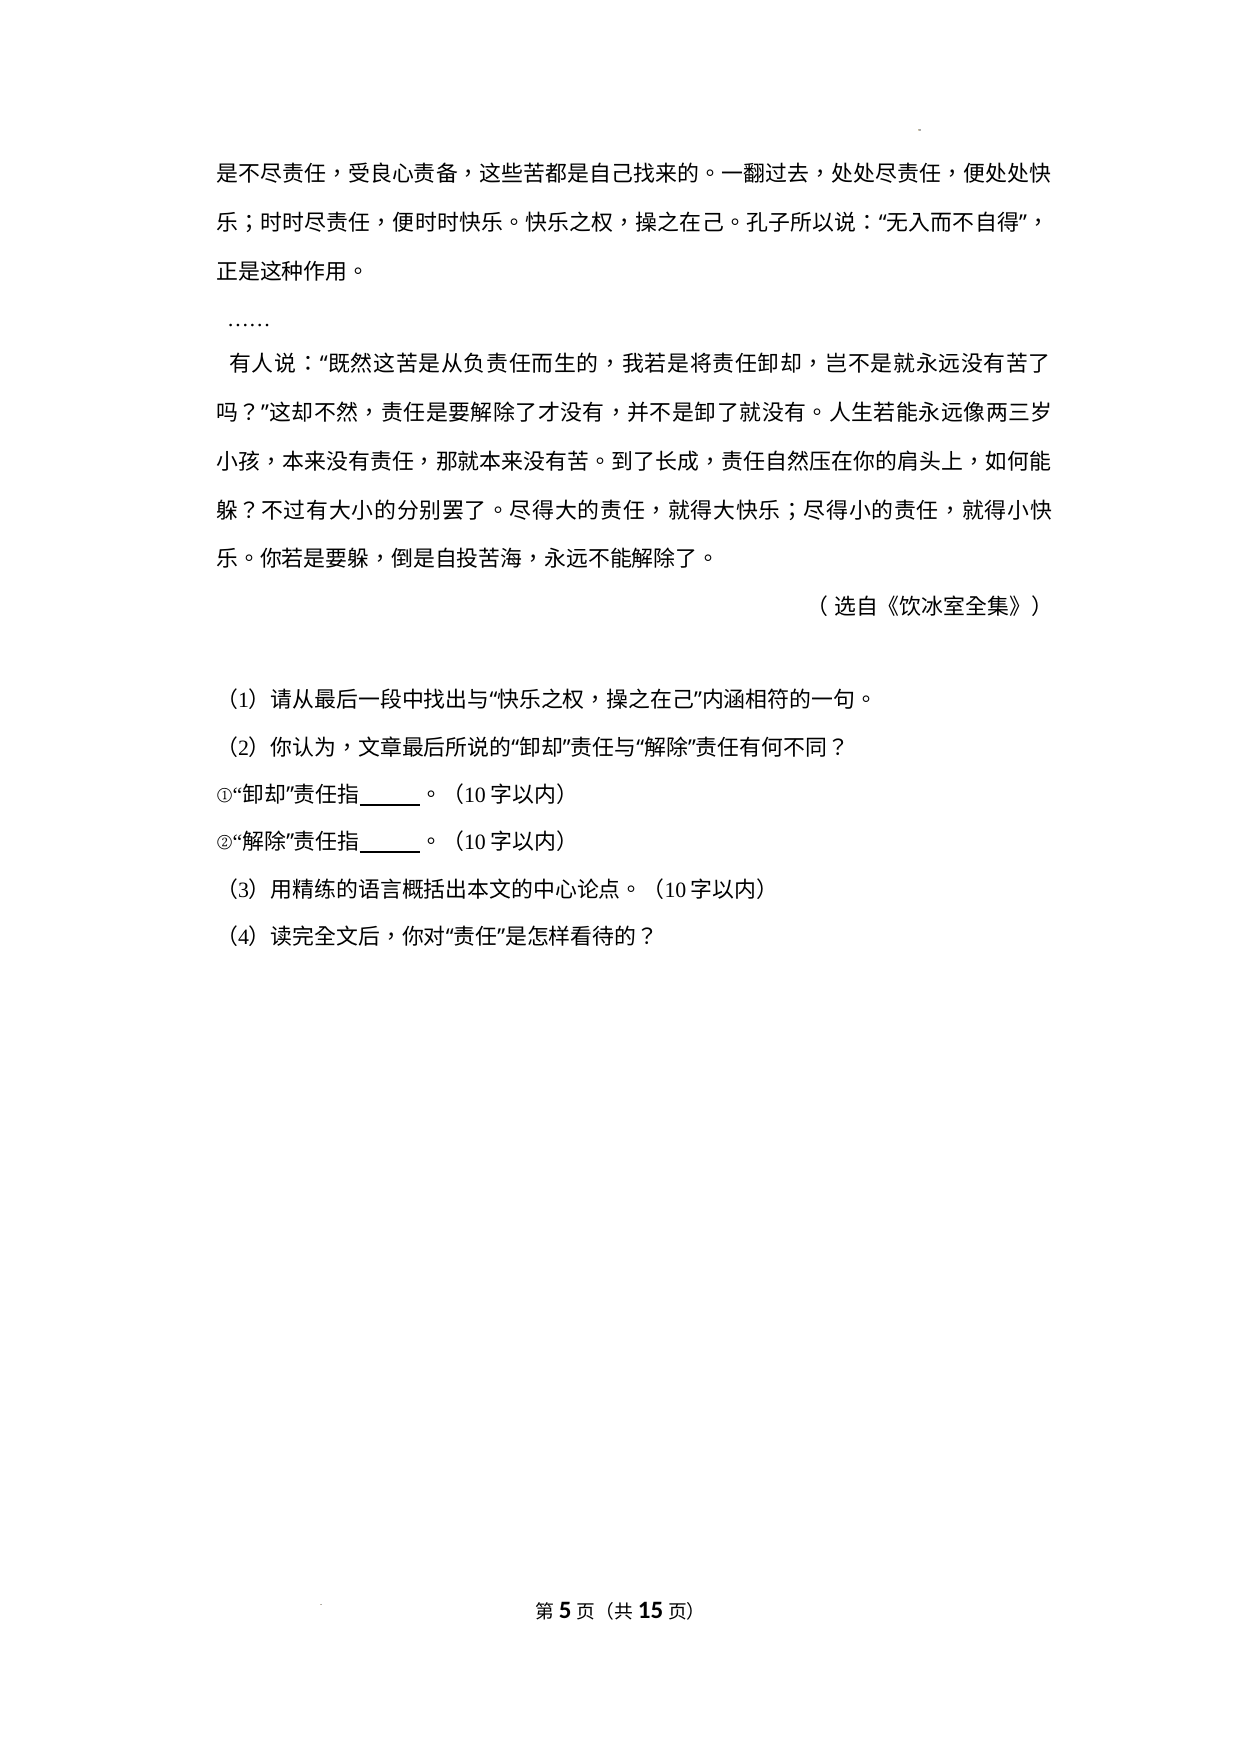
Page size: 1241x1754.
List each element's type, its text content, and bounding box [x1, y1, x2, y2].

text （1）请从最后一段中找出与“快乐之权，操之在己”内涵相符的一句。 [216, 683, 1053, 715]
text （4）读完全文后，你对“责任”是怎样看待的？ [216, 920, 1053, 952]
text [216, 157, 1053, 287]
text （3）用精练的语言概括出本文的中心论点。（10字以内） [216, 872, 1053, 905]
text （2）你认为，文章最后所说的“卸却”责任与“解除”责任有何不同？ [216, 730, 1053, 763]
text ①“卸却”责任指 。（10字以内） [216, 777, 1053, 810]
text …… [216, 302, 1053, 334]
text 有人说：“既然这苦是从负责任而生的，我若是将责任卸却，岂不是就永远没有苦了吗？”这却不然，责任是要解除了才没有，并不是卸了就没有。人生若能永远像两三岁小孩，本来没有责任，那就本来没有苦。到了长成，责任自然压在你的肩头上，如何能躲？不过有大小的分别罢了。尽得大的责任，就得大快乐；尽得小的责任，就得小快乐。你若是要躲，倒是自投苦海，永远不能解除了。 [216, 347, 1053, 574]
text ②“解除”责任指 。（10字以内） [216, 825, 1053, 857]
text （ 选自《饮冰室全集》） [216, 589, 1053, 622]
